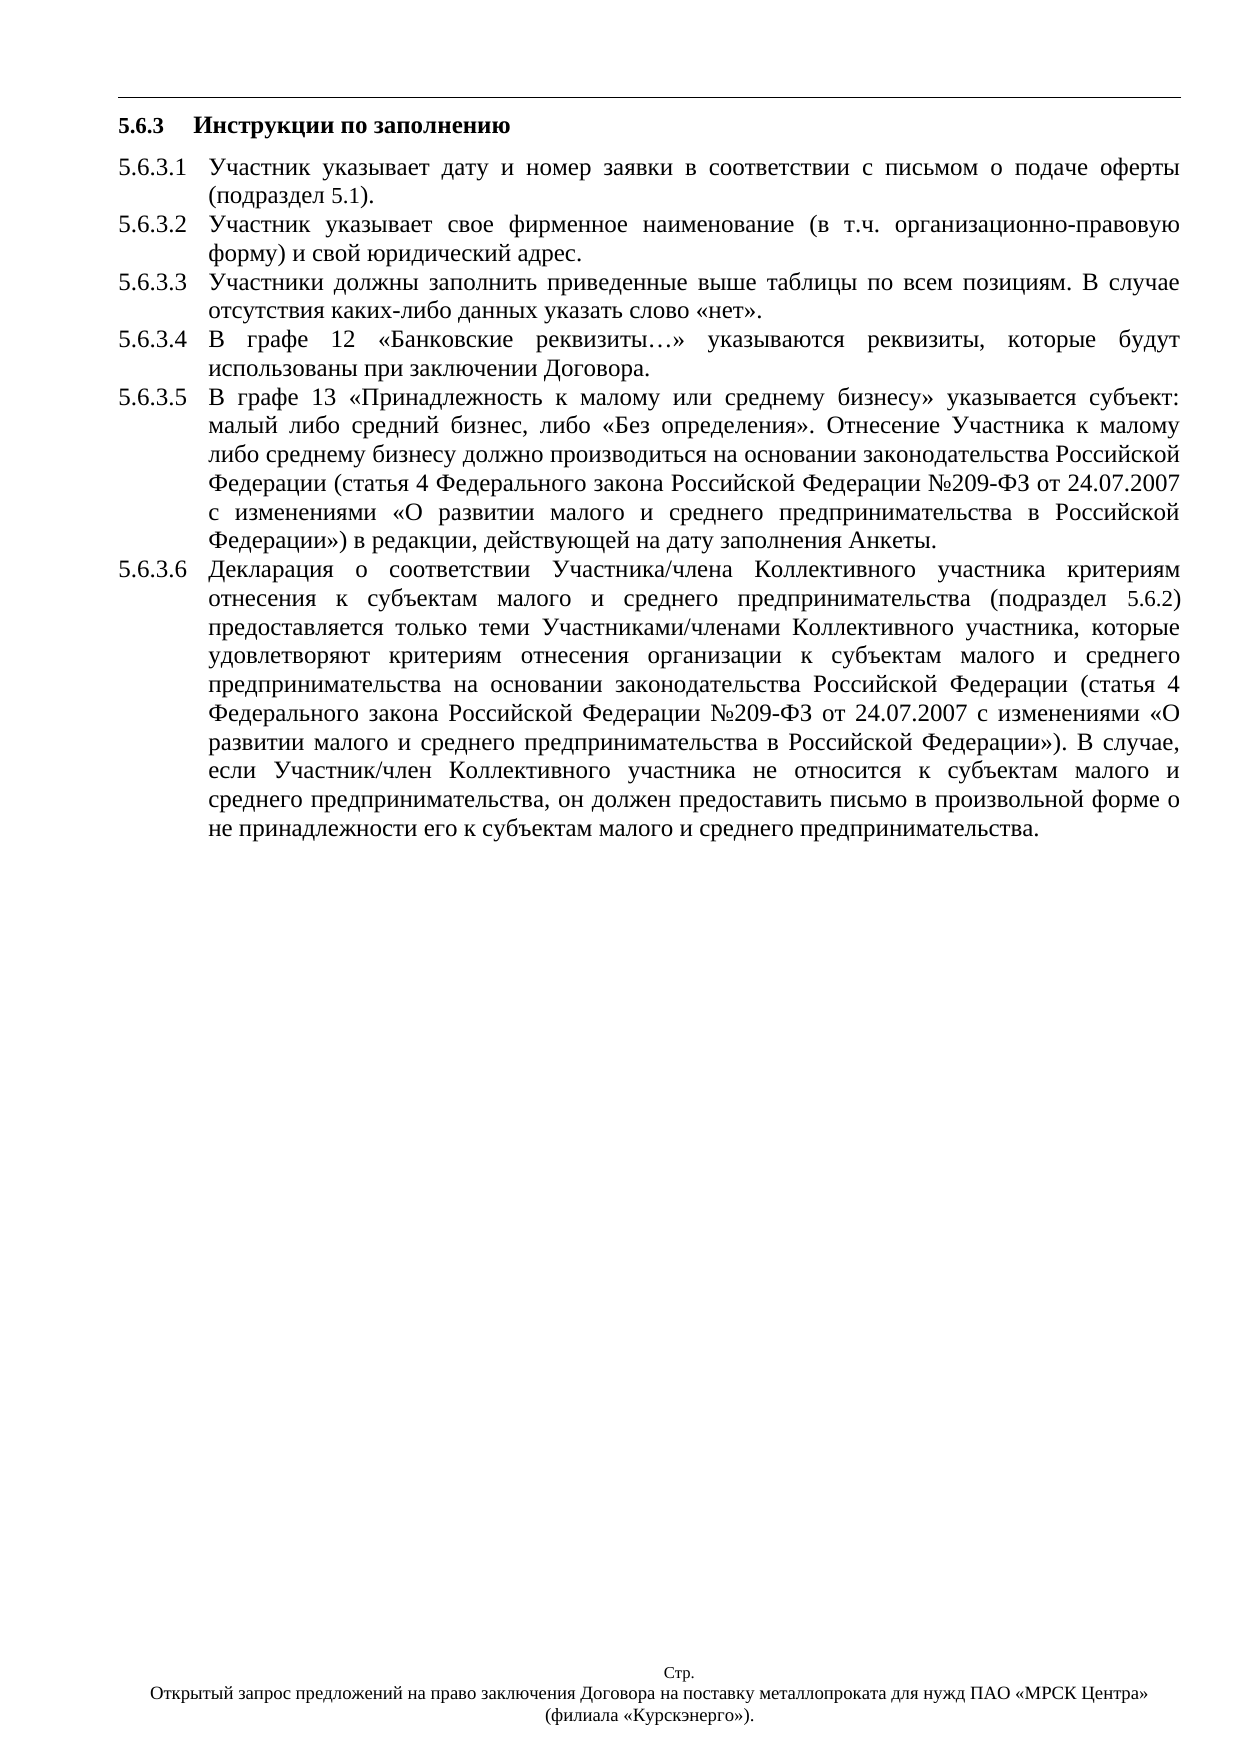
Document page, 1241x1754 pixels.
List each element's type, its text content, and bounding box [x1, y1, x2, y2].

list В графе 13 «Принадлежность к малому или среднему бизнесу» указывается субъект: малый либо средний бизнес, либо «Без определения». Отнесение Участника к малому либо среднему бизнесу должно производиться на основании законодательства Российской Федерации (статья 4 Федерального закона Российской Федерации №209-ФЗ от 24.07.2007 с изменениями «О развитии малого и среднего предпринимательства в Российской Федерации») в редакции, действующей на дату заполнения Анкеты. [118, 382, 1181, 554]
list Участник указывает дату и номер заявки в соответствии с письмом о подаче оферты (подраздел 5.1). [118, 152, 1181, 209]
list В графе 12 «Банковские реквизиты…» указываются реквизиты, которые будут использованы при заключении Договора. [118, 324, 1181, 382]
list Декларация о соответствии Участника/члена Коллективного участника критериям отнесения к субъектам малого и среднего предпринимательства (подраздел 5.6.2) предоставляется только теми Участниками/членами Коллективного участника, которые удовлетворяют критериям отнесения организации к субъектам малого и среднего предпринимательства на основании законодательства Российской Федерации (статья 4 Федерального закона Российской Федерации №209-ФЗ от 24.07.2007 с изменениями «О развитии малого и среднего предпринимательства в Российской Федерации»). В случае, если Участник/член Коллективного участника не относится к субъектам малого и среднего предпринимательства, он должен предоставить письмо в произвольной форме о не принадлежности его к субъектам малого и среднего предпринимательства. [118, 554, 1181, 842]
list Участник указывает свое фирменное наименование (в т.ч. организационно-правовую форму) и свой юридический адрес. [118, 209, 1181, 267]
list Участники должны заполнить приведенные выше таблицы по всем позициям. В случае отсутствия каких-либо данных указать слово «нет». [118, 267, 1181, 324]
subtitle Инструкции по заполнению [118, 111, 1181, 139]
